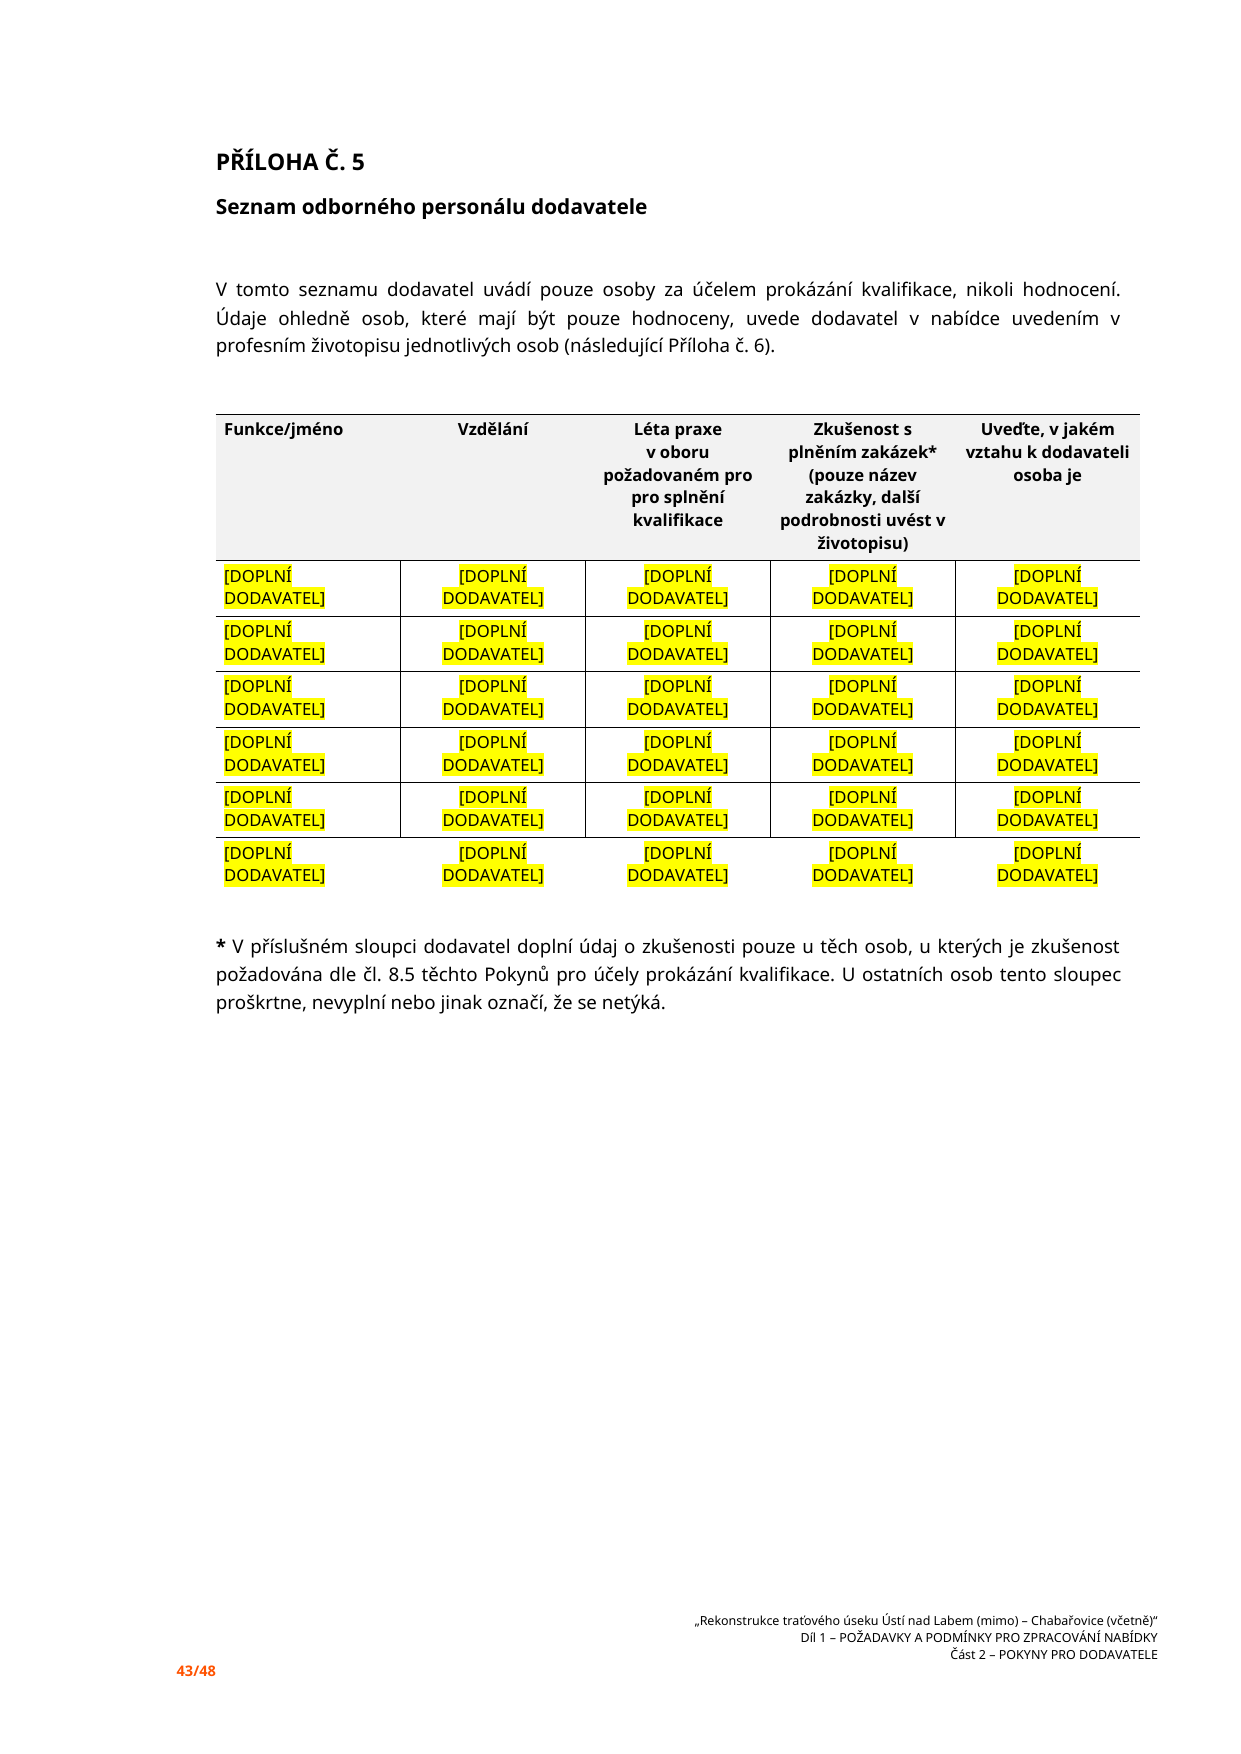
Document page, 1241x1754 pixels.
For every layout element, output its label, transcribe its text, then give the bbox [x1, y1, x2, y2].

text Příloha č. 5 [216, 146, 1122, 177]
table_cell [DOPLNÍ DODAVATEL] [401, 783, 585, 837]
table_cell [DOPLNÍ DODAVATEL] [585, 838, 770, 893]
table_cell [DOPLNÍ DODAVATEL] [216, 561, 400, 616]
table_cell [DOPLNÍ DODAVATEL] [586, 561, 770, 616]
table_cell [DOPLNÍ DODAVATEL] [216, 838, 400, 893]
table_header Funkce/jméno [216, 415, 400, 560]
text * V příslušném sloupci dodavatel doplní údaj o zkušenosti pouze u těch osob, u kterých je zkušenost požadována dle čl. 8.5 těchto Pokynů pro účely prokázání kvalifikace. U ostatních osob tento sloupec proškrtne, nevyplní nebo jinak označí, že se netýká. [216, 933, 1122, 1015]
table_cell [DOPLNÍ DODAVATEL] [770, 838, 955, 893]
table_cell [DOPLNÍ DODAVATEL] [216, 672, 400, 726]
table_cell [DOPLNÍ DODAVATEL] [400, 838, 585, 893]
table_cell [DOPLNÍ DODAVATEL] [771, 728, 955, 782]
table_cell [DOPLNÍ DODAVATEL] [956, 672, 1140, 726]
table_cell [DOPLNÍ DODAVATEL] [586, 672, 770, 726]
table_header Vzdělání [400, 415, 585, 560]
text V tomto seznamu dodavatel uvádí pouze osoby za účelem prokázání kvalifikace, nikoli hodnocení. Údaje ohledně osob, které mají být pouze hodnoceny, uvede dodavatel v nabídce uvedením v profesním životopisu jednotlivých osob (následující Příloha č. 6). [216, 277, 1122, 358]
table_cell [DOPLNÍ DODAVATEL] [401, 617, 585, 671]
table_cell [DOPLNÍ DODAVATEL] [956, 728, 1140, 782]
table_cell [DOPLNÍ DODAVATEL] [956, 783, 1140, 837]
table_cell [DOPLNÍ DODAVATEL] [956, 617, 1140, 671]
table_cell [DOPLNÍ DODAVATEL] [216, 728, 400, 782]
table_header Uveďte, v jakém vztahu k dodavateli osoba je [955, 415, 1140, 560]
table_cell [DOPLNÍ DODAVATEL] [771, 561, 955, 616]
table_cell [DOPLNÍ DODAVATEL] [771, 672, 955, 726]
table_cell [DOPLNÍ DODAVATEL] [401, 672, 585, 726]
table_cell [DOPLNÍ DODAVATEL] [771, 783, 955, 837]
table_cell [DOPLNÍ DODAVATEL] [586, 617, 770, 671]
table_cell [DOPLNÍ DODAVATEL] [216, 783, 400, 837]
table_header Zkušenost s plněním zakázek* (pouze název zakázky, další podrobnosti uvést v životopisu) [770, 415, 955, 560]
table_cell [DOPLNÍ DODAVATEL] [586, 783, 770, 837]
table_cell [DOPLNÍ DODAVATEL] [586, 728, 770, 782]
table_cell [DOPLNÍ DODAVATEL] [771, 617, 955, 671]
table_cell [DOPLNÍ DODAVATEL] [956, 561, 1140, 616]
table_cell [DOPLNÍ DODAVATEL] [401, 561, 585, 616]
table_cell [DOPLNÍ DODAVATEL] [955, 838, 1140, 893]
table_header Léta praxe v oboru požadovaném pro pro splnění kvalifikace [585, 415, 770, 560]
text Seznam odborného personálu dodavatele [216, 192, 1122, 221]
table_cell [DOPLNÍ DODAVATEL] [216, 617, 400, 671]
table_cell [DOPLNÍ DODAVATEL] [401, 728, 585, 782]
